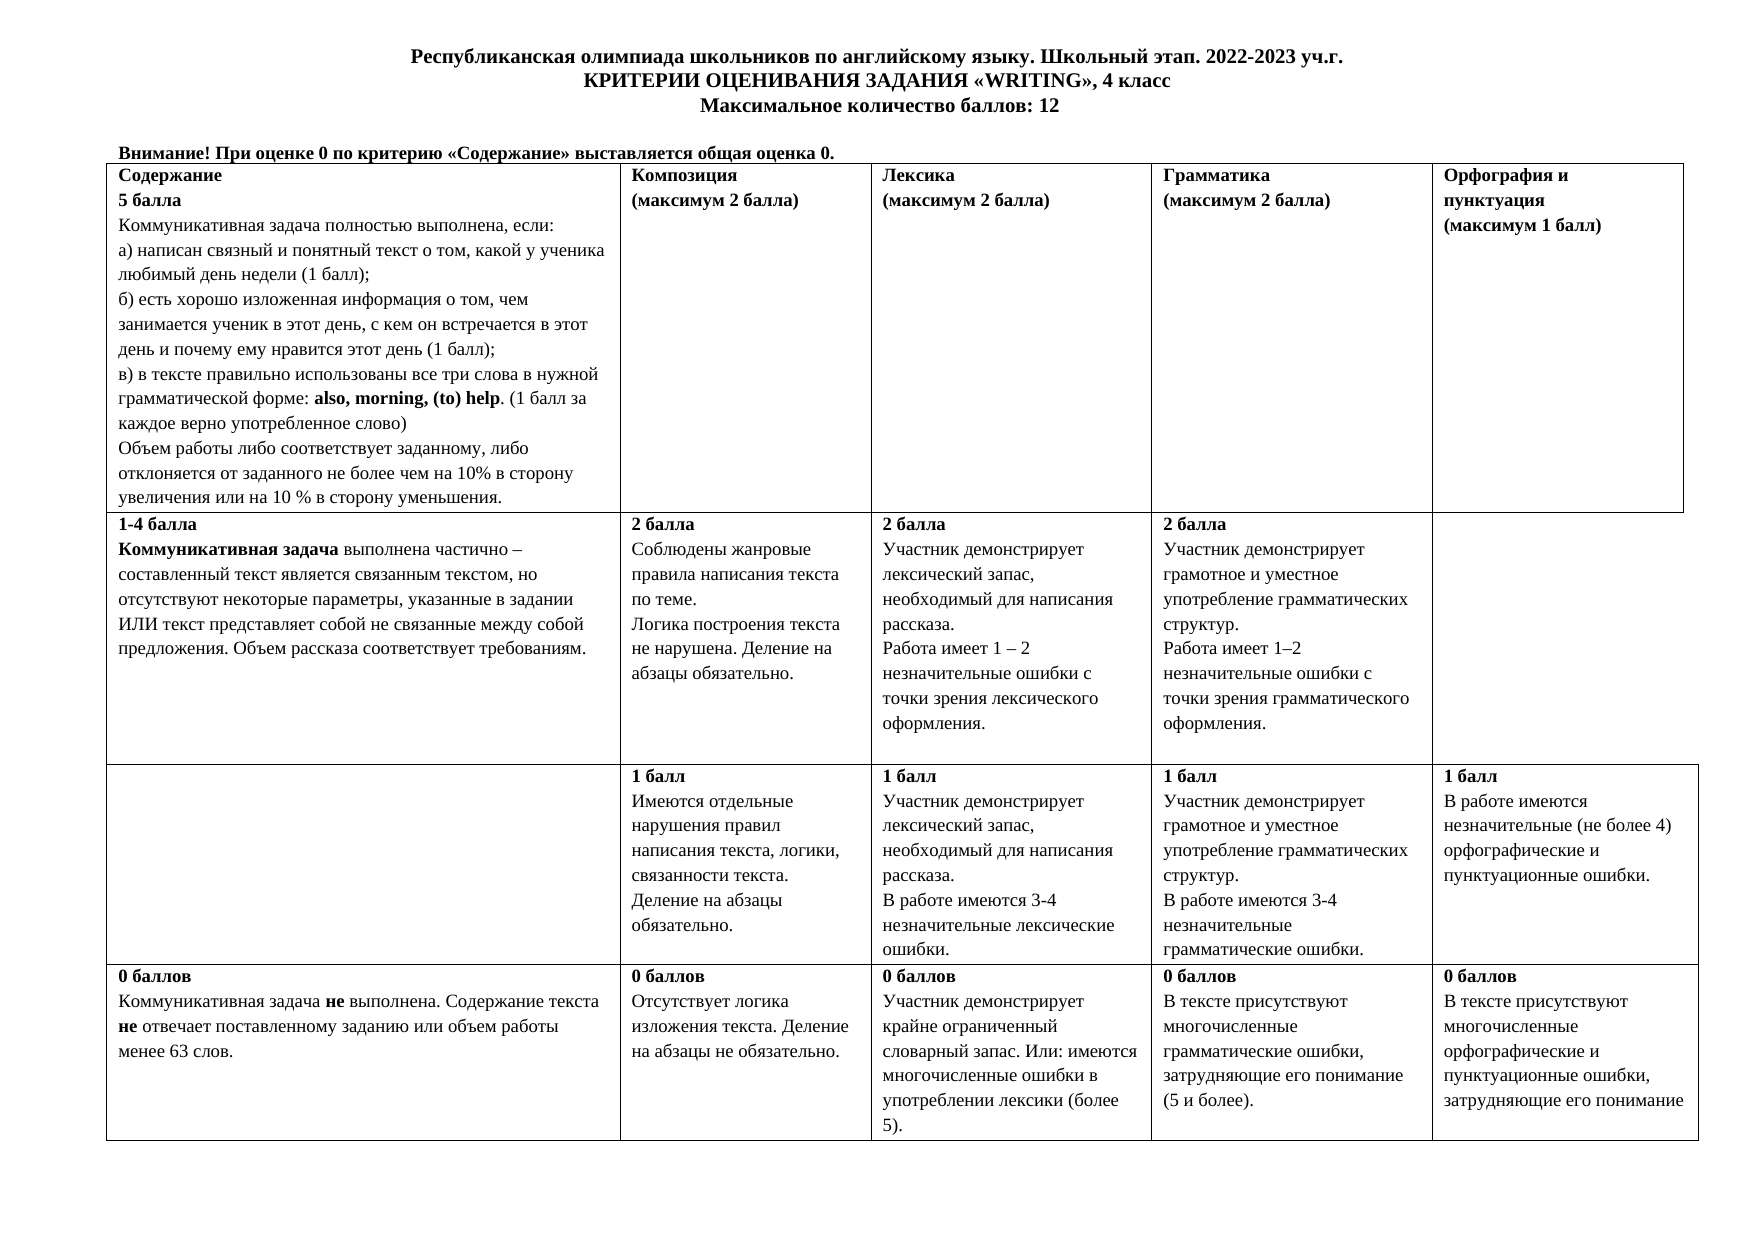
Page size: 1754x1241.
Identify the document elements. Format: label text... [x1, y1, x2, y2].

table_cell 0 баллов Коммуникативная задача не выполнена. Содержание текста не отвечает поставленному заданию или объем работы менее 63 слов. [107, 965, 620, 1140]
table_cell 0 баллов Отсутствует логика изложения текста. Деление на абзацы не обязательно. [621, 965, 871, 1140]
table_cell 1-4 балла Коммуникативная задача выполнена частично – составленный текст является связанным текстом, но отсутствуют некоторые параметры, указанные в задании ИЛИ текст представляет собой не связанные между собой предложения. Объем рассказа соответствует требованиям. [107, 513, 620, 764]
table_cell 1 балл Имеются отдельные нарушения правил написания текста, логики, связанности текста. Деление на абзацы обязательно. [621, 765, 871, 964]
table_cell 1 балл Участник демонстрирует грамотное и уместное употребление грамматических структур. В работе имеются 3-4 незначительные грамматические ошибки. [1152, 765, 1432, 964]
table_header Содержание 5 балла Коммуникативная задача полностью выполнена, если: а) написан связный и понятный текст о том, какой у ученика любимый день недели (1 балл); б) есть хорошо изложенная информация о том, чем занимается ученик в этот день, с кем он встречается в этот день и почему ему нравится этот день (1 балл); в) в тексте правильно использованы все три слова в нужной грамматической форме: also, morning, (to) help. (1 балл за каждое верно употребленное слово) Объем работы либо соответствует заданному, либо отклоняется от заданного не более чем на 10% в сторону увеличения или на 10 % в сторону уменьшения. [107, 164, 620, 512]
table_cell 0 баллов В тексте присутствуют многочисленные грамматические ошибки, затрудняющие его понимание (5 и более). [1152, 965, 1432, 1140]
table_cell 2 балла Участник демонстрирует лексический запас, необходимый для написания рассказа. Работа имеет 1 – 2 незначительные ошибки с точки зрения лексического оформления. [872, 513, 1151, 764]
text Максимальное количество баллов: 12 [118, 92, 1636, 117]
table_cell 1 балл В работе имеются незначительные (не более 4) орфографические и пунктуационные ошибки. [1433, 765, 1698, 964]
table_cell 0 баллов В тексте присутствуют многочисленные орфографические и пунктуационные ошибки, затрудняющие его понимание [1433, 965, 1698, 1140]
table_header Лексика (максимум 2 балла) [872, 164, 1151, 512]
table_header Композиция (максимум 2 балла) [621, 164, 871, 512]
text Внимание! При оценке 0 по критерию «Содержание» выставляется общая оценка 0. [118, 142, 1636, 163]
table_header Грамматика (максимум 2 балла) [1152, 164, 1432, 512]
text Республиканская олимпиада школьников по английскому языку. Школьный этап. 2022-2023 уч.г. [118, 44, 1636, 68]
table_cell 1 балл Участник демонстрирует лексический запас, необходимый для написания рассказа. В работе имеются 3-4 незначительные лексические ошибки. [872, 765, 1151, 964]
table_cell 0 баллов Участник демонстрирует крайне ограниченный словарный запас. Или: имеются многочисленные ошибки в употреблении лексики (более 5). [872, 965, 1151, 1140]
text КРИТЕРИИ ОЦЕНИВАНИЯ ЗАДАНИЯ «WRITING», 4 класс [118, 68, 1636, 92]
table_cell 2 балла Соблюдены жанровые правила написания текста по теме. Логика построения текста не нарушена. Деление на абзацы обязательно. [621, 513, 871, 764]
table_cell 2 балла Участник демонстрирует грамотное и уместное употребление грамматических структур. Работа имеет 1–2 незначительные ошибки с точки зрения грамматического оформления. [1152, 513, 1432, 764]
table_header Орфография и пунктуация (максимум 1 балл) [1433, 164, 1683, 512]
table_cell [107, 765, 620, 964]
